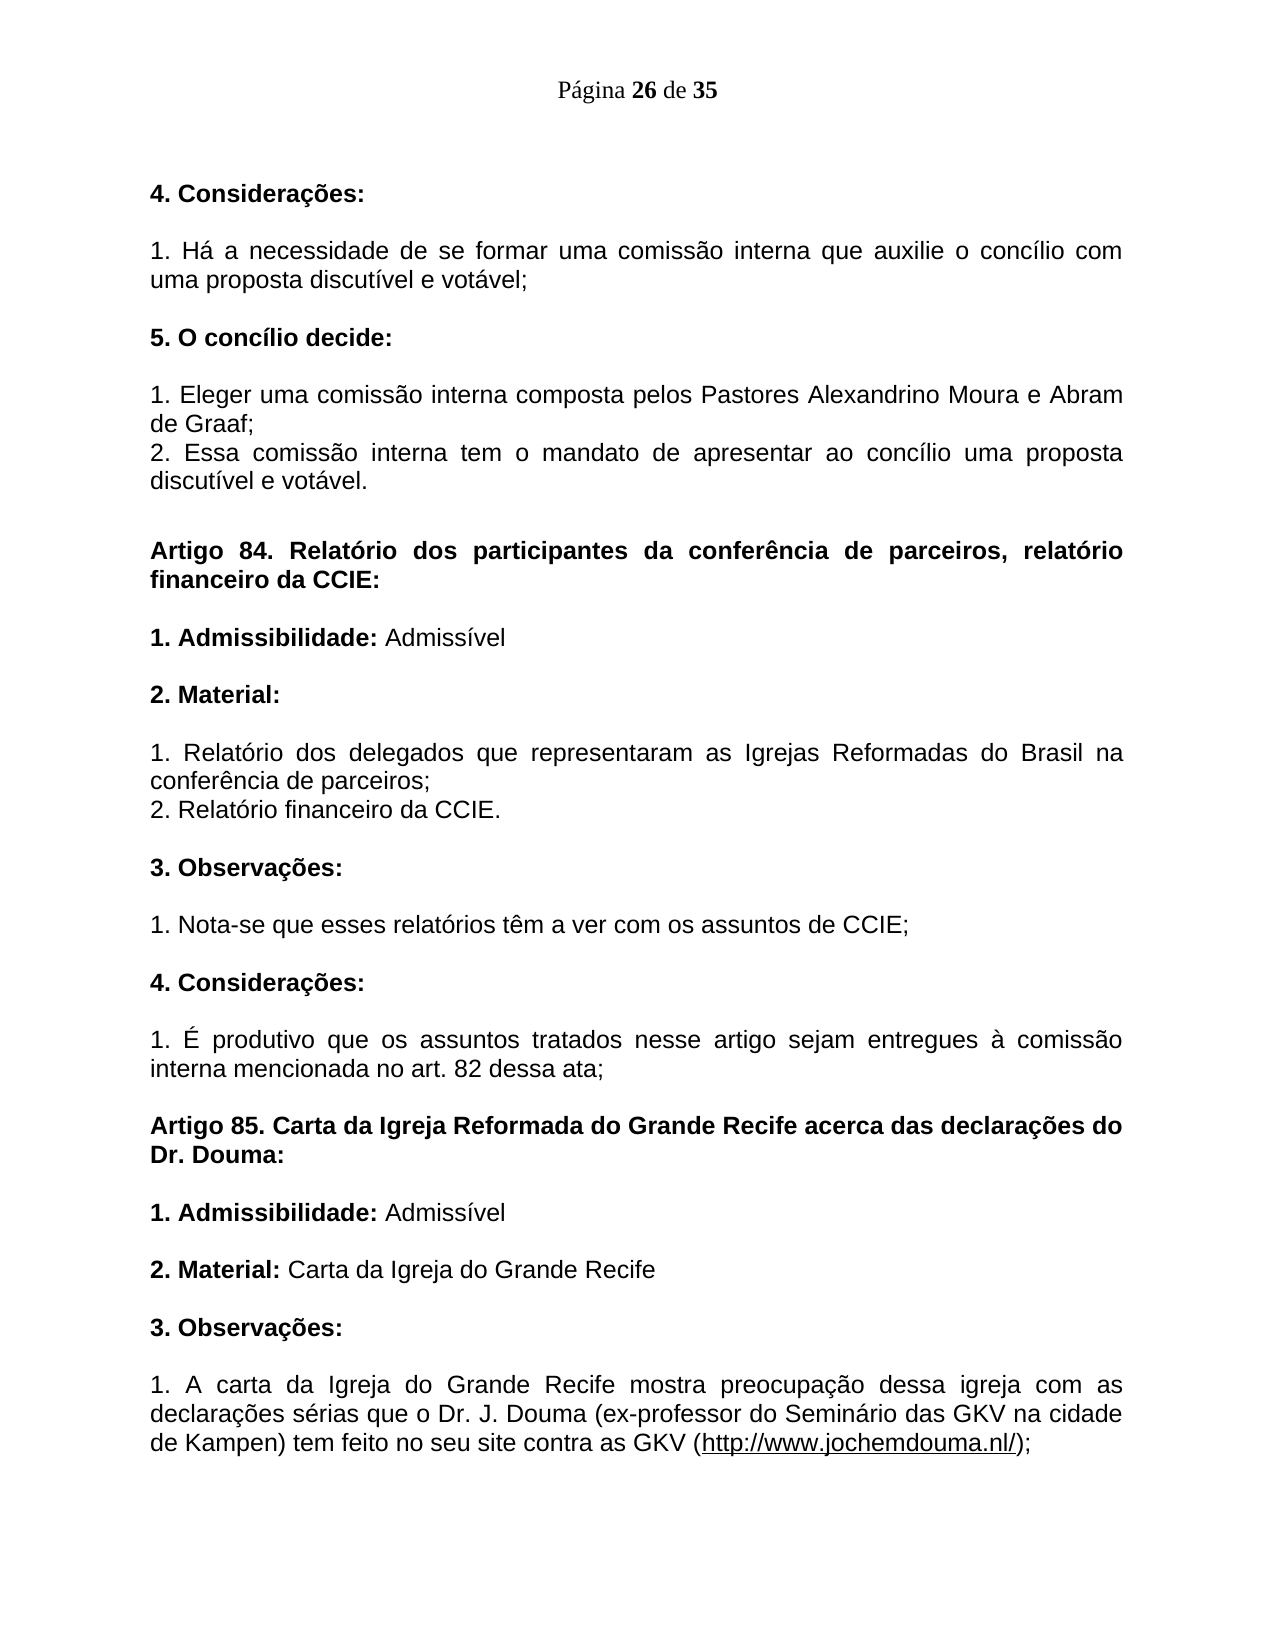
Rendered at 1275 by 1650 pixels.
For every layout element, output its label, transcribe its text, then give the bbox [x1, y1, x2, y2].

text 2. Material: Carta da Igreja do Grande Recife [150, 1255, 1125, 1284]
text 2. Material: [150, 680, 1125, 709]
text 2. Relatório financeiro da CCIE. [150, 795, 1125, 824]
text 1. A carta da Igreja do Grande Recife mostra preocupação dessa igreja com as declarações sérias que o Dr. J. Douma (ex-professor do Seminário das GKV na cidade de Kampen) tem feito no seu site contra as GKV (http://www.jochemdouma.nl/); [150, 1370, 1125, 1456]
text 5. O concílio decide: [150, 322, 1125, 351]
text 1. Admissibilidade: Admissível [150, 1197, 1125, 1226]
text 3. Observações: [150, 852, 1125, 881]
text 4. Considerações: [150, 179, 1125, 207]
text 1. Nota-se que esses relatórios têm a ver com os assuntos de CCIE; [150, 910, 1125, 939]
text 1. Admissibilidade: Admissível [150, 622, 1125, 651]
text Artigo 85. Carta da Igreja Reformada do Grande Recife acerca das declarações do Dr. Douma: [150, 1111, 1125, 1169]
text 2. Essa comissão interna tem o mandato de apresentar ao concílio uma proposta discutível e votável. [150, 437, 1125, 495]
text 3. Observações: [150, 1312, 1125, 1341]
text 1. É produtivo que os assuntos tratados nesse artigo sejam entregues à comissão interna mencionada no art. 82 dessa ata; [150, 1025, 1125, 1082]
text 1. Eleger uma comissão interna composta pelos Pastores Alexandrino Moura e Abram de Graaf; [150, 380, 1125, 437]
text 1. Há a necessidade de se formar uma comissão interna que auxilie o concílio com uma proposta discutível e votável; [150, 236, 1125, 294]
text Artigo 84. Relatório dos participantes da conferência de parceiros, relatório financeiro da CCIE: [150, 536, 1125, 594]
text 4. Considerações: [150, 967, 1125, 996]
text 1. Relatório dos delegados que representaram as Igrejas Reformadas do Brasil na conferência de parceiros; [150, 737, 1125, 795]
